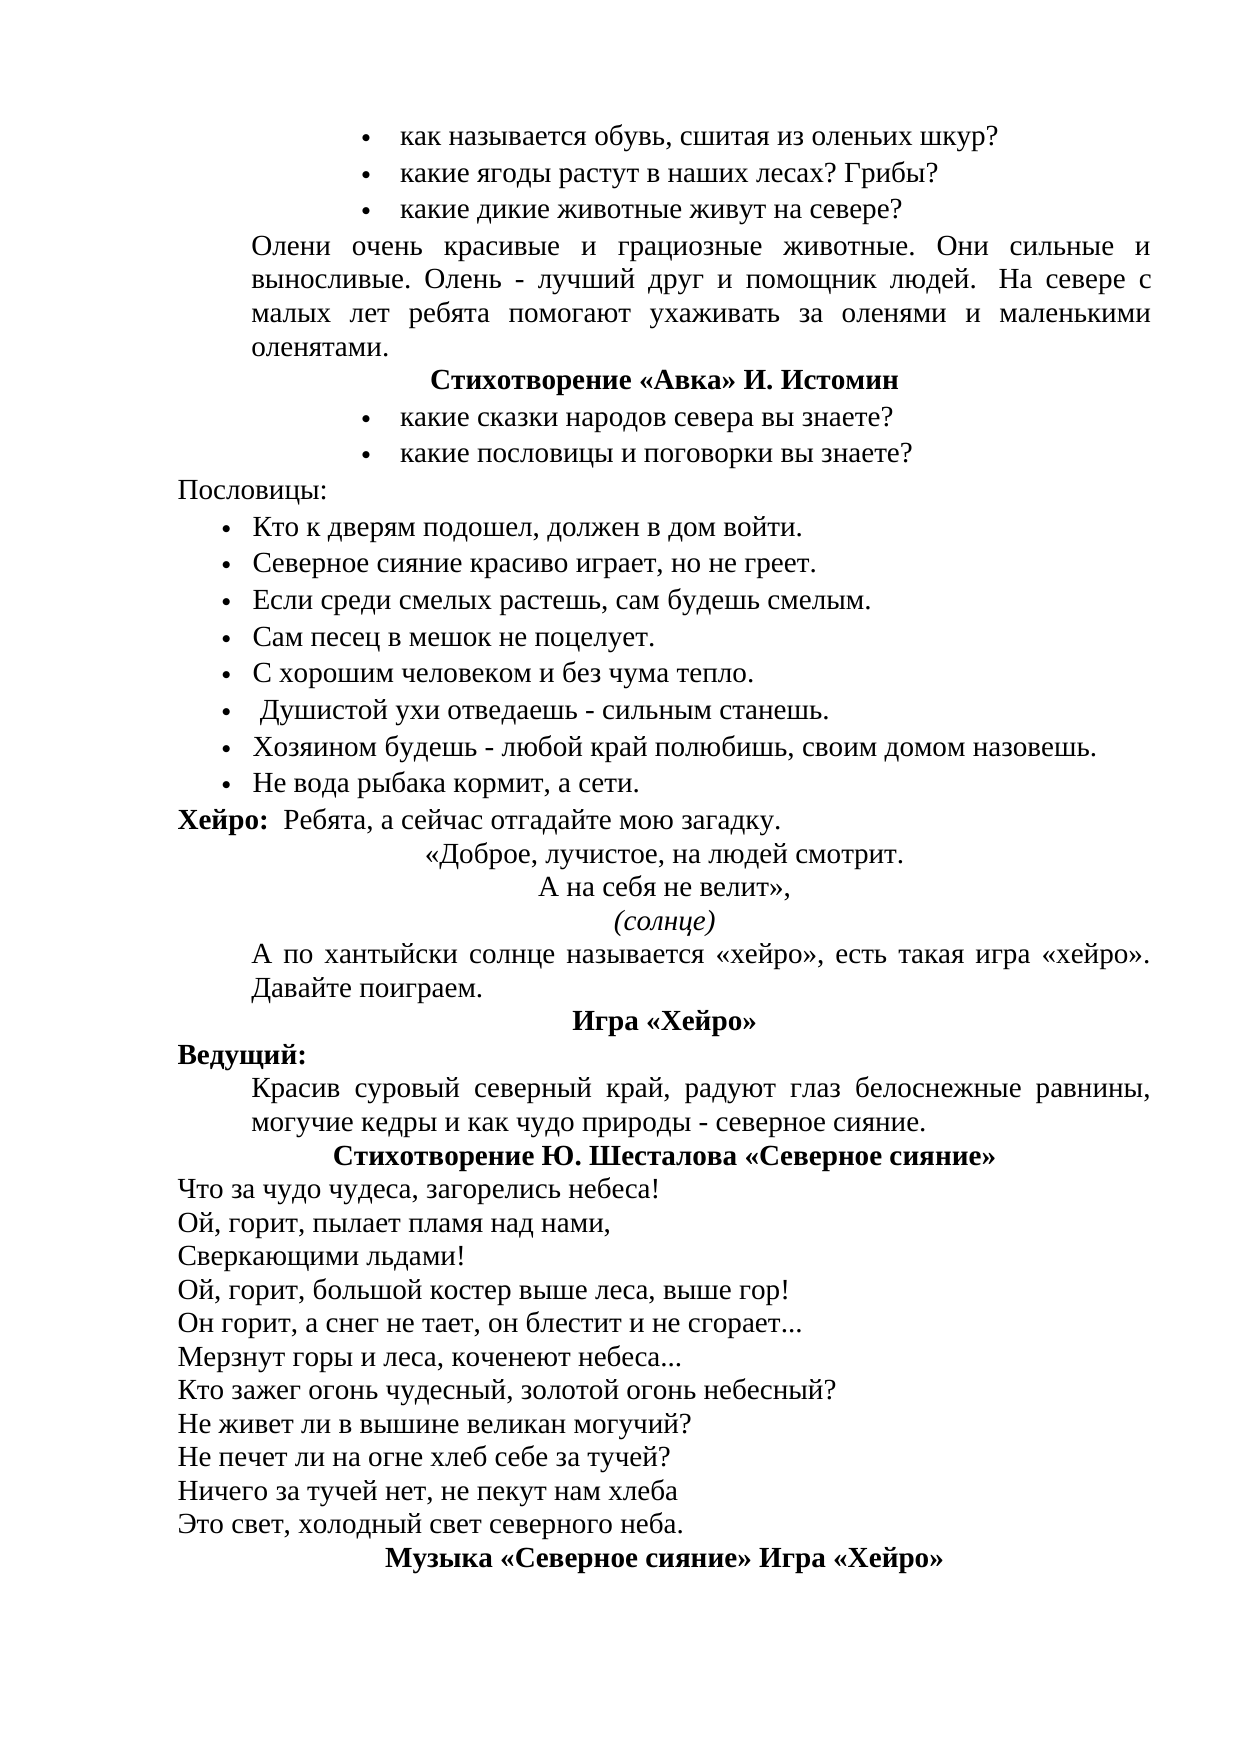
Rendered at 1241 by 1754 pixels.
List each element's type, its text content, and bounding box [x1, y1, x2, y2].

list как называется обувь, сшитая из оленьих шкур? [362, 118, 1152, 152]
text Стихотворение Ю. Шесталова «Северное сияние» [177, 1138, 1152, 1171]
text Что за чудо чудеса, загорелись небеса! [177, 1171, 1152, 1205]
list Если среди смелых растешь, сам будешь смелым. [223, 582, 1152, 616]
list Хозяином будешь - любой край полюбишь, своим домом назовешь. [223, 729, 1152, 762]
text Ведущий: [177, 1037, 1152, 1071]
text Красив суровый северный край, радуют глаз белоснежные равнины, могучие кедры и как чудо природы - северное сияние. [251, 1071, 1152, 1138]
list какие сказки народов севера вы знаете? [362, 399, 1152, 432]
text (солнце) [177, 903, 1152, 936]
text Ой, горит, пылает пламя над нами, [177, 1205, 1152, 1238]
list какие дикие животные живут на севере? [362, 191, 1152, 225]
text Это свет, холодный свет северного неба. [177, 1507, 1152, 1540]
text Мерзнут горы и леса, коченеют небеса... [177, 1339, 1152, 1372]
text Пословицы: [177, 472, 1152, 506]
list Не вода рыбака кормит, а сети. [223, 766, 1152, 799]
text Кто зажег огонь чудесный, золотой огонь небесный? [177, 1372, 1152, 1406]
list Северное сияние красиво играет, но не греет. [223, 546, 1152, 579]
text Игра «Хейро» [177, 1003, 1152, 1037]
text А на себя не велит», [177, 869, 1152, 903]
list Сам песец в мешок не поцелует. [223, 619, 1152, 652]
text Ничего за тучей нет, не пекут нам хлеба [177, 1473, 1152, 1507]
text «Доброе, лучистое, на людей смотрит. [177, 836, 1152, 869]
text А по хантыйски солнце называется «хейро», есть такая игра «хейро». Давайте поиграем. [251, 936, 1152, 1003]
list какие ягоды растут в наших лесах? Грибы? [362, 155, 1152, 188]
text Стихотворение «Авка» И. Истомин [177, 362, 1152, 396]
text Не печет ли на огне хлеб себе за тучей? [177, 1439, 1152, 1473]
text Музыка «Северное сияние» Игра «Хейро» [177, 1540, 1152, 1574]
text Не живет ли в вышине великан могучий? [177, 1406, 1152, 1439]
text Сверкающими льдами! [177, 1238, 1152, 1272]
text Олени очень красивые и грациозные животные. Они сильные и выносливые. Олень - лучший друг и помощник людей. На севере с малых лет ребята помогают ухаживать за оленями и маленькими оленятами. [251, 228, 1152, 362]
list Душистой ухи отведаешь - сильным станешь. [223, 692, 1152, 726]
list С хорошим человеком и без чума тепло. [223, 656, 1152, 689]
list какие пословицы и поговорки вы знаете? [362, 436, 1152, 469]
text Ой, горит, большой костер выше леса, выше гор! [177, 1272, 1152, 1305]
text Хейро: Ребята, а сейчас отгадайте мою загадку. [177, 802, 1152, 836]
text Он горит, а снег не тает, он блестит и не сгорает... [177, 1305, 1152, 1339]
list Кто к дверям подошел, должен в дом войти. [223, 509, 1152, 542]
